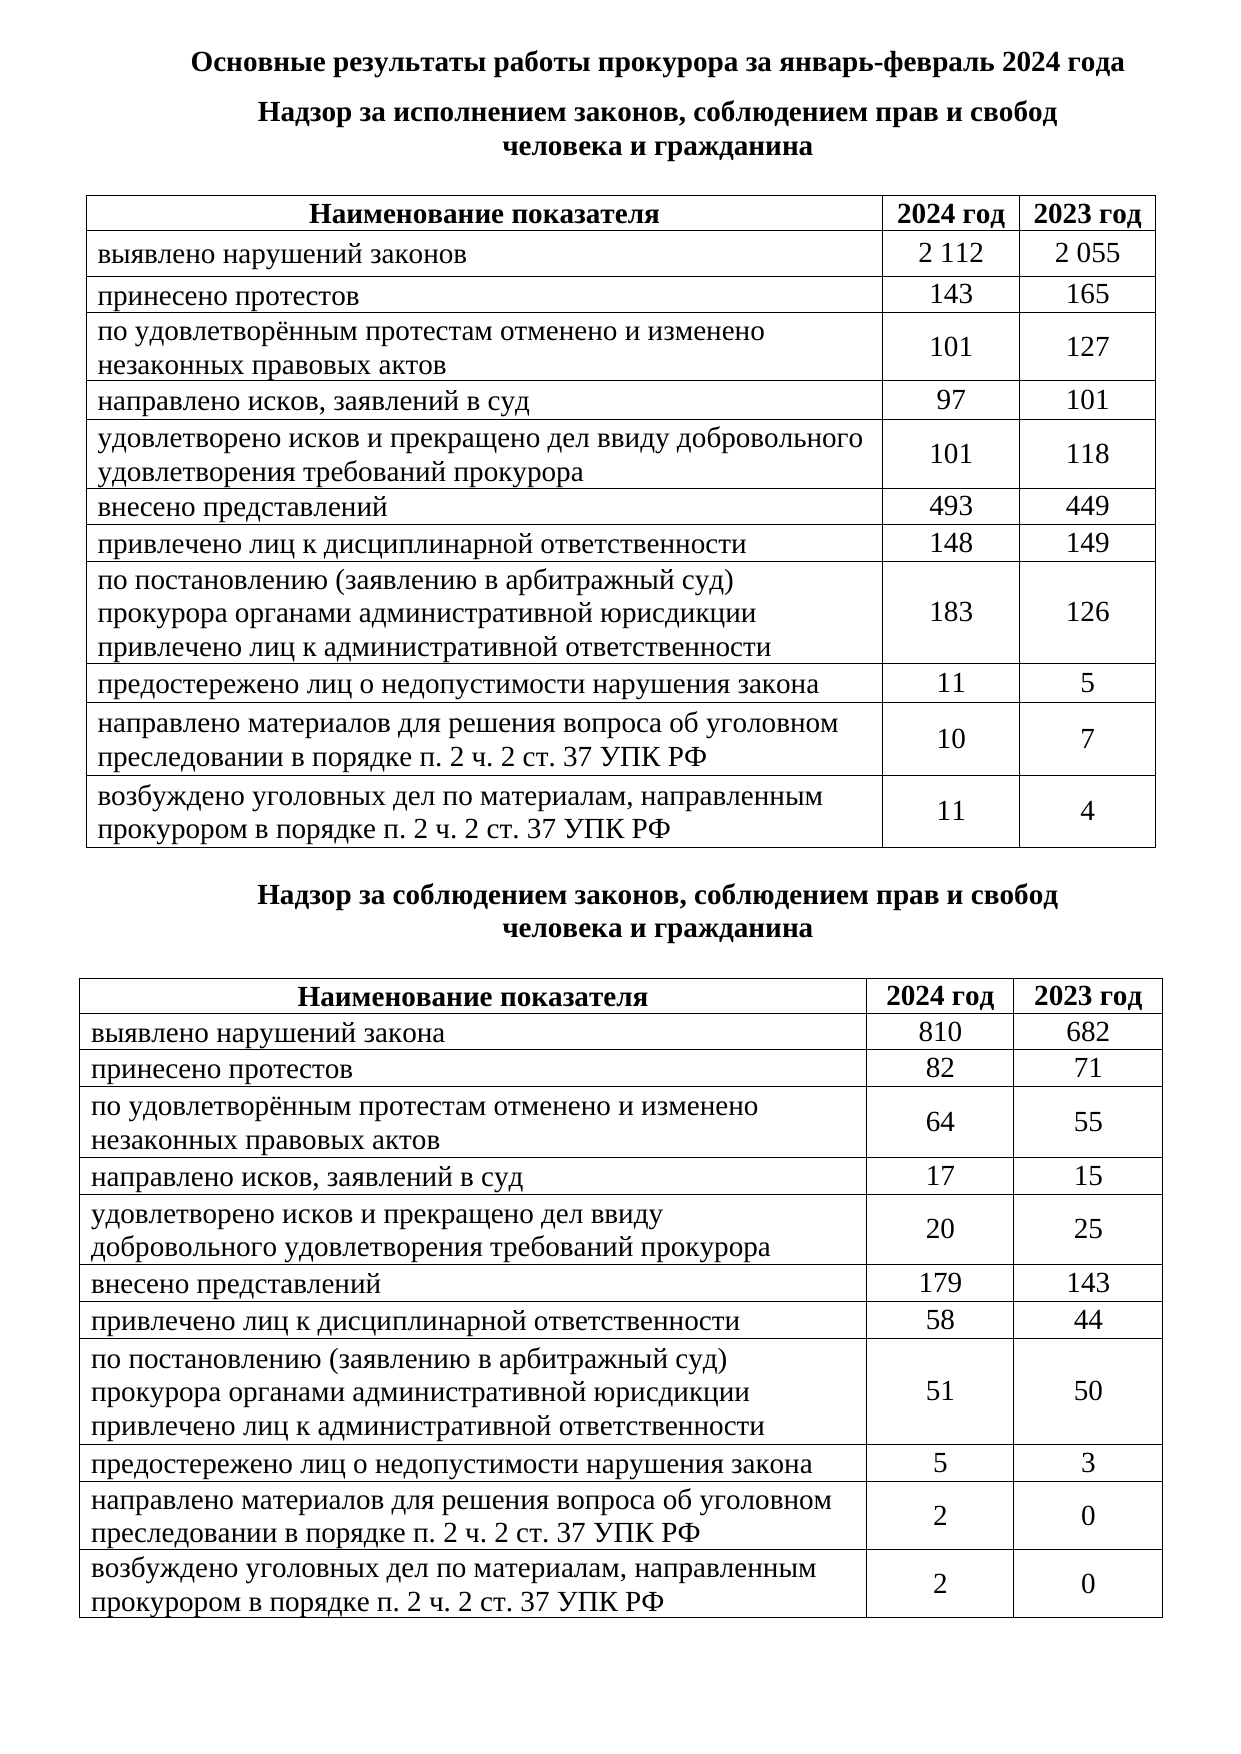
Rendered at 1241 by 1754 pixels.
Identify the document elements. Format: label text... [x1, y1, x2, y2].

table_cell 149 [1020, 525, 1155, 561]
table_cell 11 [883, 776, 1019, 847]
table_cell 97 [883, 381, 1019, 419]
text Основные результаты работы прокурора за январь-февраль 2024 года [75, 44, 1167, 78]
table_cell внесено представлений [80, 1265, 866, 1301]
table_cell направлено материалов для решения вопроса об уголовном преследовании в порядке п. 2 ч. 2 ст. 37 УПК РФ [87, 703, 882, 775]
table_cell 50 [1014, 1339, 1162, 1444]
table_cell предостережено лиц о недопустимости нарушения закона [87, 664, 882, 702]
table_cell 11 [883, 664, 1019, 702]
table_cell принесено протестов [80, 1050, 866, 1086]
text человека и гражданина [75, 910, 1167, 944]
table_cell удовлетворено исков и прекращено дел ввиду добровольного удовлетворения требований прокурора [87, 420, 882, 487]
table_cell привлечено лиц к дисциплинарной ответственности [87, 525, 882, 561]
table_cell 2 [867, 1482, 1013, 1549]
table_cell 17 [867, 1158, 1013, 1193]
table_cell возбуждено уголовных дел по материалам, направленным прокурором в порядке п. 2 ч. 2 ст. 37 УПК РФ [87, 776, 882, 847]
table_header Наименование показателя [80, 979, 866, 1013]
table_cell направлено исков, заявлений в суд [87, 381, 882, 419]
table_cell 126 [1020, 562, 1155, 662]
table_header 2023 год [1014, 979, 1162, 1013]
table_header 2023 год [1020, 196, 1155, 230]
table_cell удовлетворено исков и прекращено дел ввиду добровольного удовлетворения требований прокурора [80, 1195, 866, 1264]
table_cell 810 [867, 1014, 1013, 1049]
table_cell выявлено нарушений закона [80, 1014, 866, 1049]
table_cell 44 [1014, 1302, 1162, 1338]
table_cell по удовлетворённым протестам отменено и изменено незаконных правовых актов [80, 1087, 866, 1157]
text Надзор за соблюдением законов, соблюдением прав и свобод [75, 877, 1167, 910]
table_cell 127 [1020, 313, 1155, 380]
table_cell 5 [867, 1445, 1013, 1481]
table_cell 71 [1014, 1050, 1162, 1086]
table_cell 179 [867, 1265, 1013, 1301]
table_cell направлено исков, заявлений в суд [80, 1158, 866, 1193]
table_cell 5 [1020, 664, 1155, 702]
table_cell 64 [867, 1087, 1013, 1157]
table_header 2024 год [867, 979, 1013, 1013]
table_cell 82 [867, 1050, 1013, 1086]
table_cell принесено протестов [87, 277, 882, 312]
table_cell 7 [1020, 703, 1155, 775]
table_cell 0 [1014, 1482, 1162, 1549]
table_cell 101 [883, 420, 1019, 487]
table_cell 165 [1020, 277, 1155, 312]
table_cell 101 [1020, 381, 1155, 419]
table_cell 25 [1014, 1195, 1162, 1264]
table_cell по постановлению (заявлению в арбитражный суд) прокурора органами административной юрисдикции привлечено лиц к административной ответственности [80, 1339, 866, 1444]
table_cell 10 [883, 703, 1019, 775]
table_cell выявлено нарушений законов [87, 231, 882, 276]
table_header Наименование показателя [87, 196, 882, 230]
table_cell 4 [1020, 776, 1155, 847]
table_cell 20 [867, 1195, 1013, 1264]
table_cell 2 [867, 1550, 1013, 1617]
table_cell 58 [867, 1302, 1013, 1338]
text человека и гражданина [75, 128, 1167, 162]
table_cell по постановлению (заявлению в арбитражный суд) прокурора органами административной юрисдикции привлечено лиц к административной ответственности [87, 562, 882, 662]
table_cell 101 [883, 313, 1019, 380]
table_cell привлечено лиц к дисциплинарной ответственности [80, 1302, 866, 1338]
table_cell 2 055 [1020, 231, 1155, 276]
table_cell 0 [1014, 1550, 1162, 1617]
table_cell направлено материалов для решения вопроса об уголовном преследовании в порядке п. 2 ч. 2 ст. 37 УПК РФ [80, 1482, 866, 1549]
table_cell 118 [1020, 420, 1155, 487]
text Надзор за исполнением законов, соблюдением прав и свобод [75, 94, 1167, 128]
table_cell внесено представлений [87, 489, 882, 524]
table_cell 148 [883, 525, 1019, 561]
table_cell предостережено лиц о недопустимости нарушения закона [80, 1445, 866, 1481]
table_cell 2 112 [883, 231, 1019, 276]
table_cell 682 [1014, 1014, 1162, 1049]
table_cell по удовлетворённым протестам отменено и изменено незаконных правовых актов [87, 313, 882, 380]
table_cell 183 [883, 562, 1019, 662]
table_cell 51 [867, 1339, 1013, 1444]
table_cell 493 [883, 489, 1019, 524]
table_cell 15 [1014, 1158, 1162, 1193]
table_header 2024 год [883, 196, 1019, 230]
table_cell 449 [1020, 489, 1155, 524]
table_cell возбуждено уголовных дел по материалам, направленным прокурором в порядке п. 2 ч. 2 ст. 37 УПК РФ [80, 1550, 866, 1617]
table_cell 55 [1014, 1087, 1162, 1157]
table_cell 143 [883, 277, 1019, 312]
table_cell 143 [1014, 1265, 1162, 1301]
table_cell 3 [1014, 1445, 1162, 1481]
